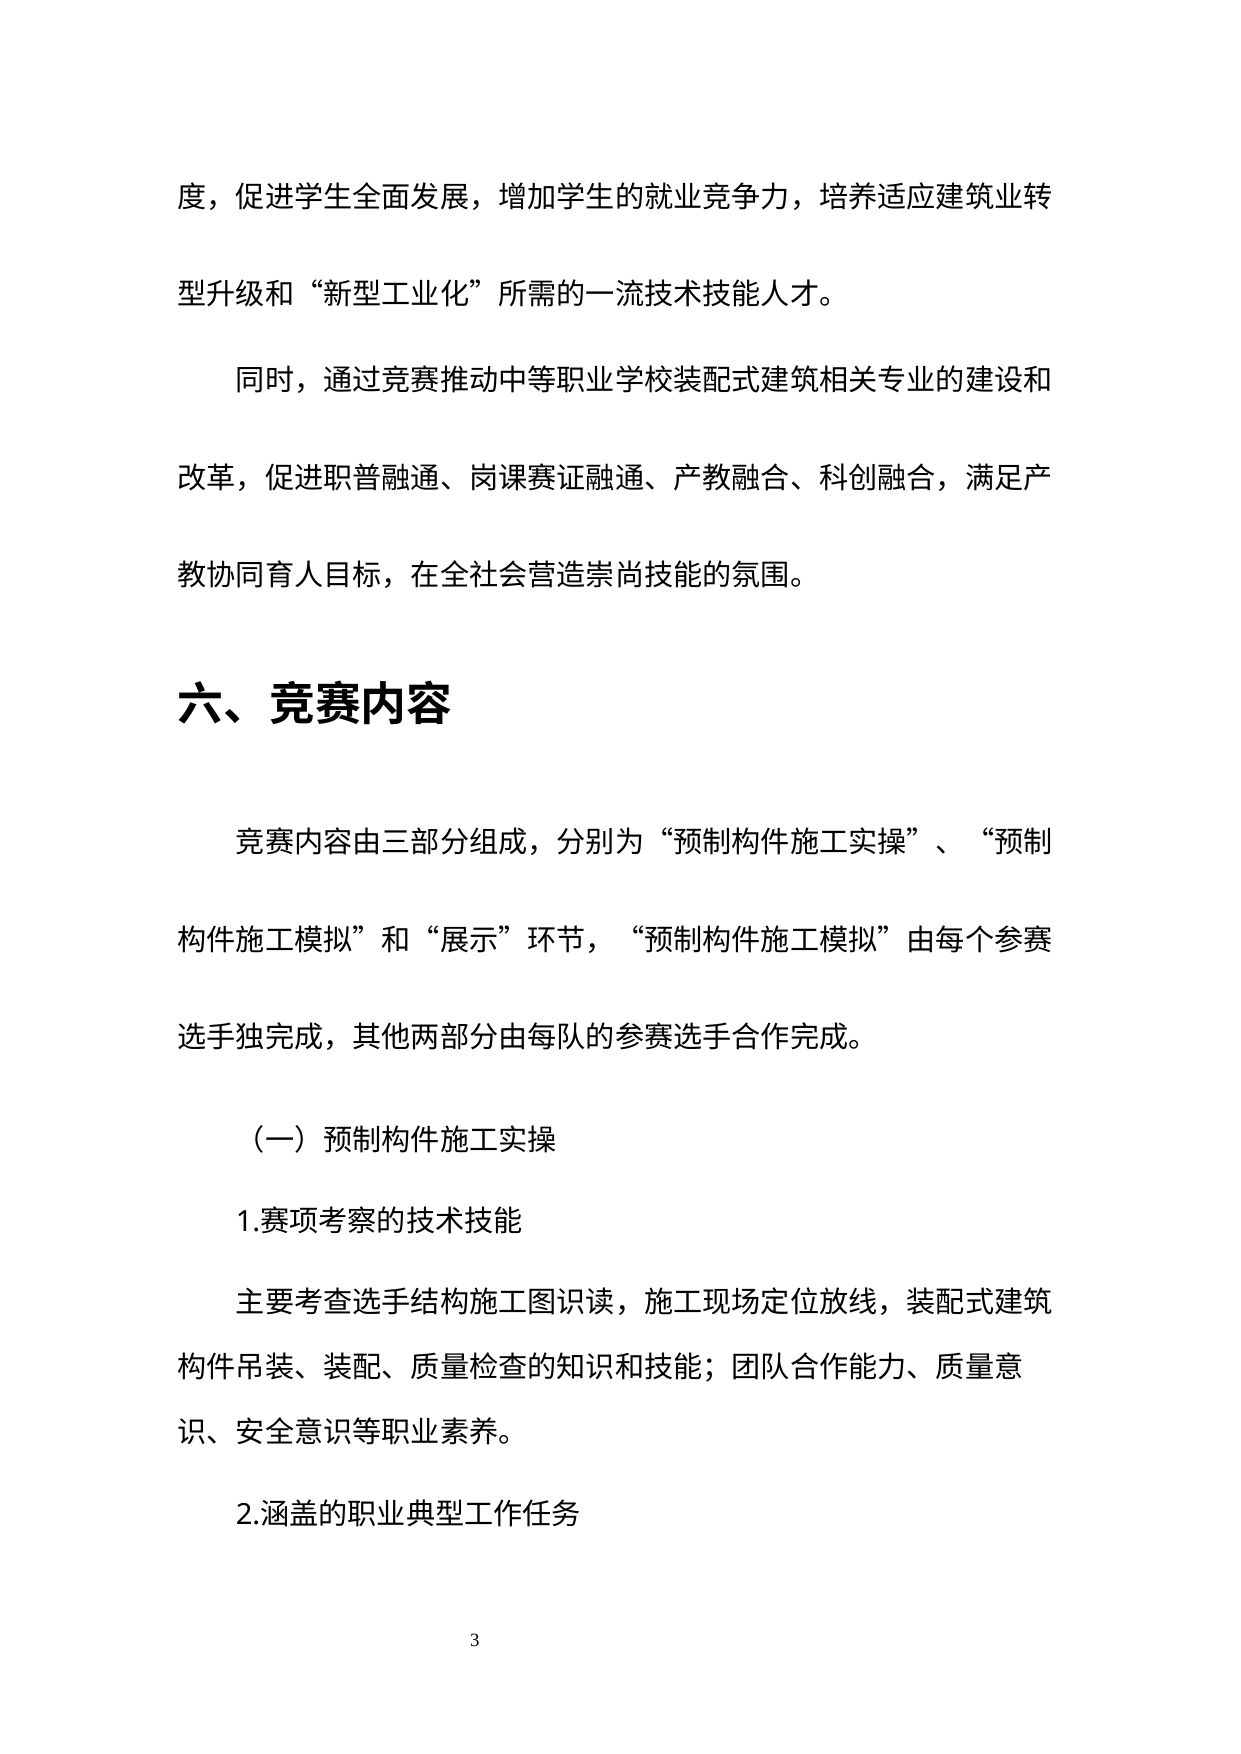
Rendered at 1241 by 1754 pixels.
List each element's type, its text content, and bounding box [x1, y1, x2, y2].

text 主要考查选手结构施工图识读，施工现场定位放线，装配式建筑构件吊装、装配、质量检查的知识和技能；团队合作能力、质量意识、安全意识等职业素养。 [177, 1268, 1063, 1463]
text 同时，通过竞赛推动中等职业学校装配式建筑相关专业的建设和改革，促进职普融通、岗课赛证融通、产教融合、科创融合，满足产教协同育人目标，在全社会营造崇尚技能的氛围。 [177, 346, 1063, 606]
list 1.赛项考察的技术技能 [177, 1186, 1063, 1251]
list （一）预制构件施工实操 [177, 1105, 1063, 1170]
text 2.涵盖的职业典型工作任务 [177, 1479, 1063, 1544]
text 竞赛内容由三部分组成，分别为“预制构件施工实操”、“预制构件施工模拟”和“展示”环节，“预制构件施工模拟”由每个参赛选手独完成，其他两部分由每队的参赛选手合作完成。 [177, 807, 1063, 1067]
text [177, 162, 1063, 324]
subtitle 六、竞赛内容 [177, 652, 1063, 749]
